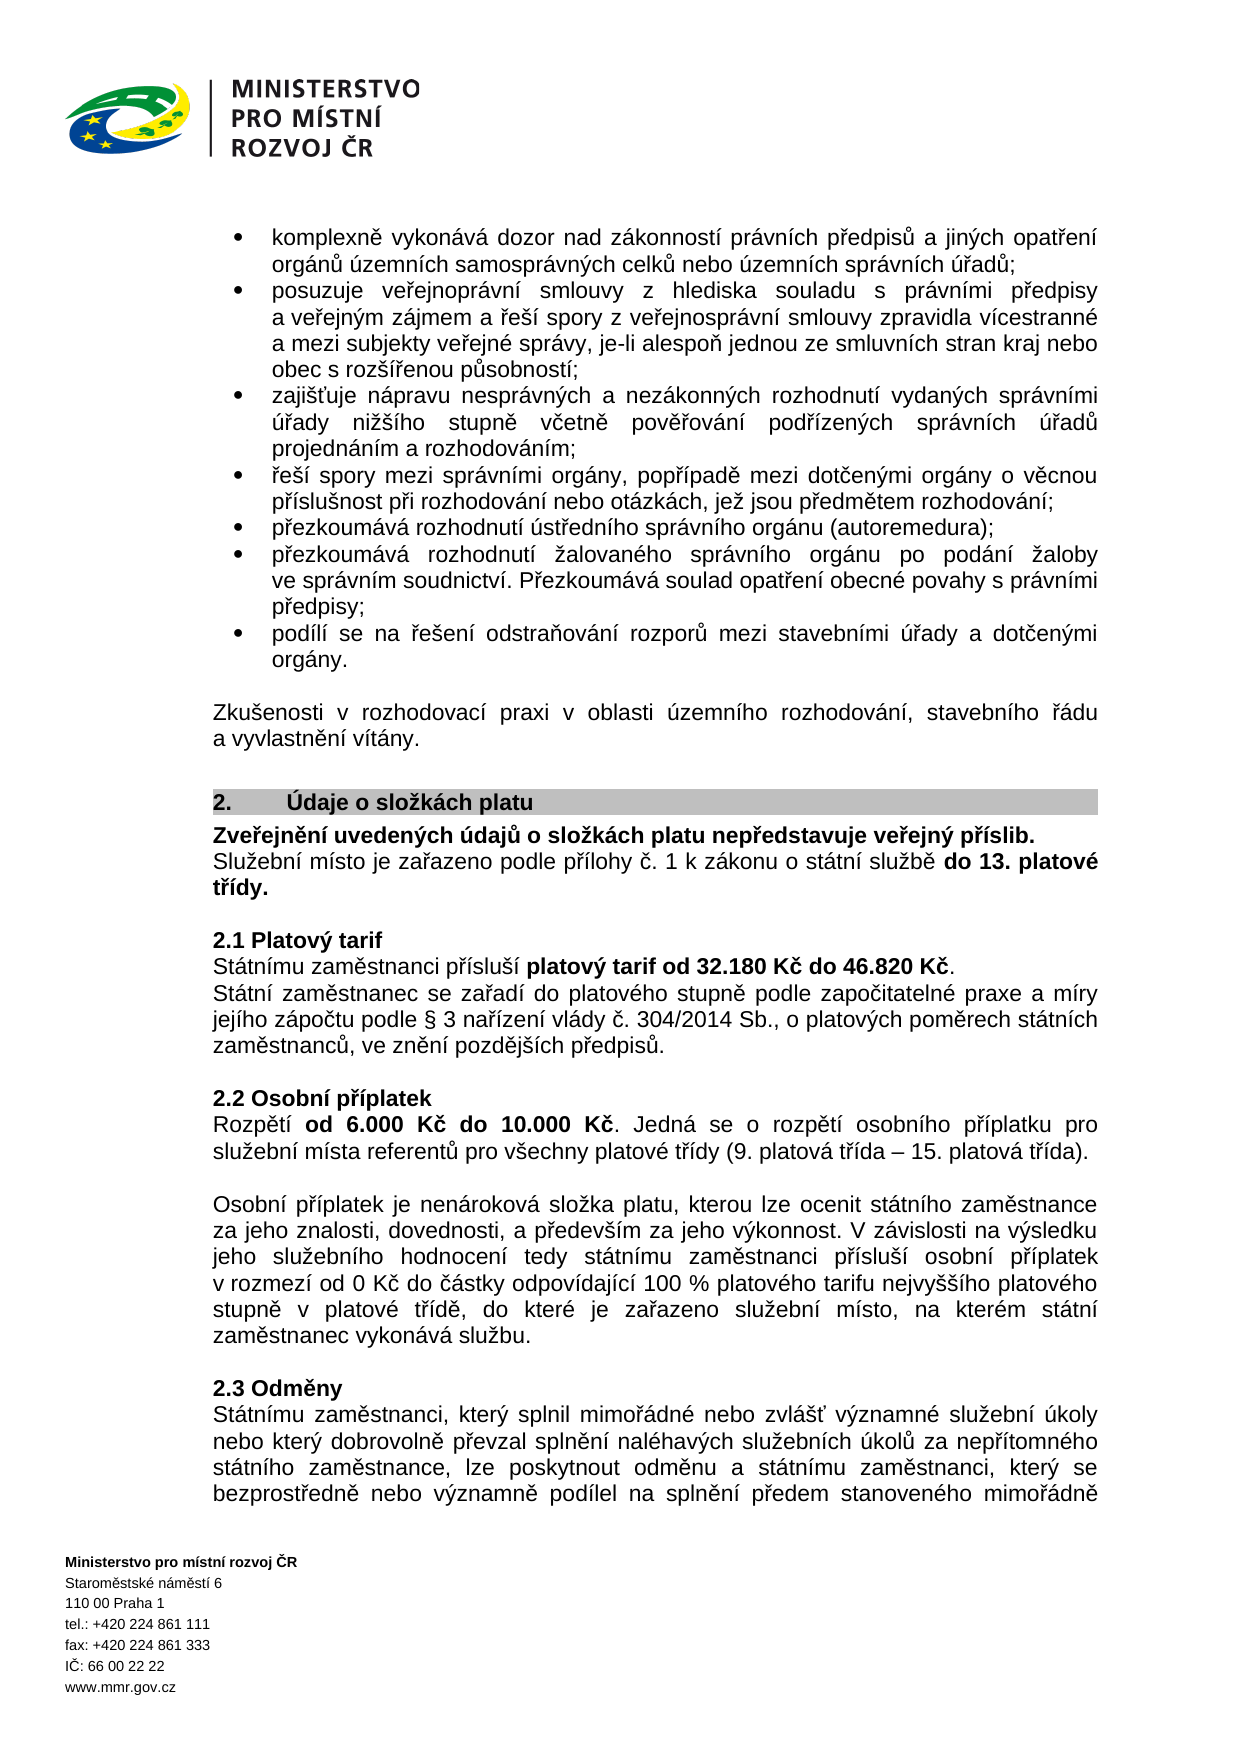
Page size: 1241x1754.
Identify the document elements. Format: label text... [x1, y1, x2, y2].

list řeší spory mezi správními orgány, popřípadě mezi dotčenými orgány o věcnou příslušnost při rozhodování nebo otázkách, jež jsou předmětem rozhodování; [234, 462, 1098, 514]
text 2.3 Odměny [213, 1375, 1098, 1401]
list přezkoumává rozhodnutí ústředního správního orgánu (autoremedura); [234, 514, 1098, 541]
text Osobní příplatek je nenároková složka platu, kterou lze ocenit státního zaměstnance za jeho znalosti, dovednosti, a především za jeho výkonnost. V závislosti na výsledku jeho služebního hodnocení tedy státnímu zaměstnanci přísluší osobní příplatek v rozmezí od 0 Kč do částky odpovídající 100 % platového tarifu nejvyššího platového stupně v platové třídě, do které je zařazeno služební místo, na kterém státní zaměstnanec vykonává službu. [213, 1191, 1098, 1349]
list zajišťuje nápravu nesprávných a nezákonných rozhodnutí vydaných správními úřady nižšího stupně včetně pověřování podřízených správních úřadů projednáním a rozhodováním; [234, 382, 1098, 462]
list komplexně vykonává dozor nad zákonností právních předpisů a jiných opatření orgánů územních samosprávných celků nebo územních správních úřadů; [234, 224, 1098, 277]
picture [65, 79, 420, 157]
text Státní zaměstnanec se zařadí do platového stupně podle započitatelné praxe a míry jejího zápočtu podle § 3 nařízení vlády č. 304/2014 Sb., o platových poměrech státních zaměstnanců, ve znění pozdějších předpisů. [213, 980, 1098, 1059]
list přezkoumává rozhodnutí žalovaného správního orgánu po podání žaloby ve správním soudnictví. Přezkoumává soulad opatření obecné povahy s právními předpisy; [234, 541, 1098, 620]
text Státnímu zaměstnanci přísluší platový tarif od 32.180 Kč do 46.820 Kč. [213, 953, 1098, 980]
text Služební místo je zařazeno podle přílohy č. 1 k zákonu o státní službě do 13. platové třídy. [213, 848, 1098, 901]
text 2.2 Osobní příplatek [213, 1085, 1098, 1111]
text Zkušenosti v rozhodovací praxi v oblasti územního rozhodování, stavebního řádu a vyvlastnění vítány. [213, 699, 1098, 751]
list posuzuje veřejnoprávní smlouvy z hlediska souladu s právními předpisy a veřejným zájmem a řeší spory z veřejnosprávní smlouvy zpravidla vícestranné a mezi subjekty veřejné správy, je-li alespoň jednou ze smluvních stran kraj nebo obec s rozšířenou působností; [234, 277, 1098, 382]
subtitle 2. Údaje o složkách platu [213, 789, 1098, 815]
text Zveřejnění uvedených údajů o složkách platu nepředstavuje veřejný příslib. [213, 822, 1098, 848]
text 2.1 Platový tarif [213, 927, 1098, 953]
list podílí se na řešení odstraňování rozporů mezi stavebními úřady a dotčenými orgány. [234, 620, 1098, 672]
text Rozpětí od 6.000 Kč do 10.000 Kč. Jedná se o rozpětí osobního příplatku pro služební místa referentů pro všechny platové třídy (9. platová třída – 15. platová třída). [213, 1111, 1098, 1164]
